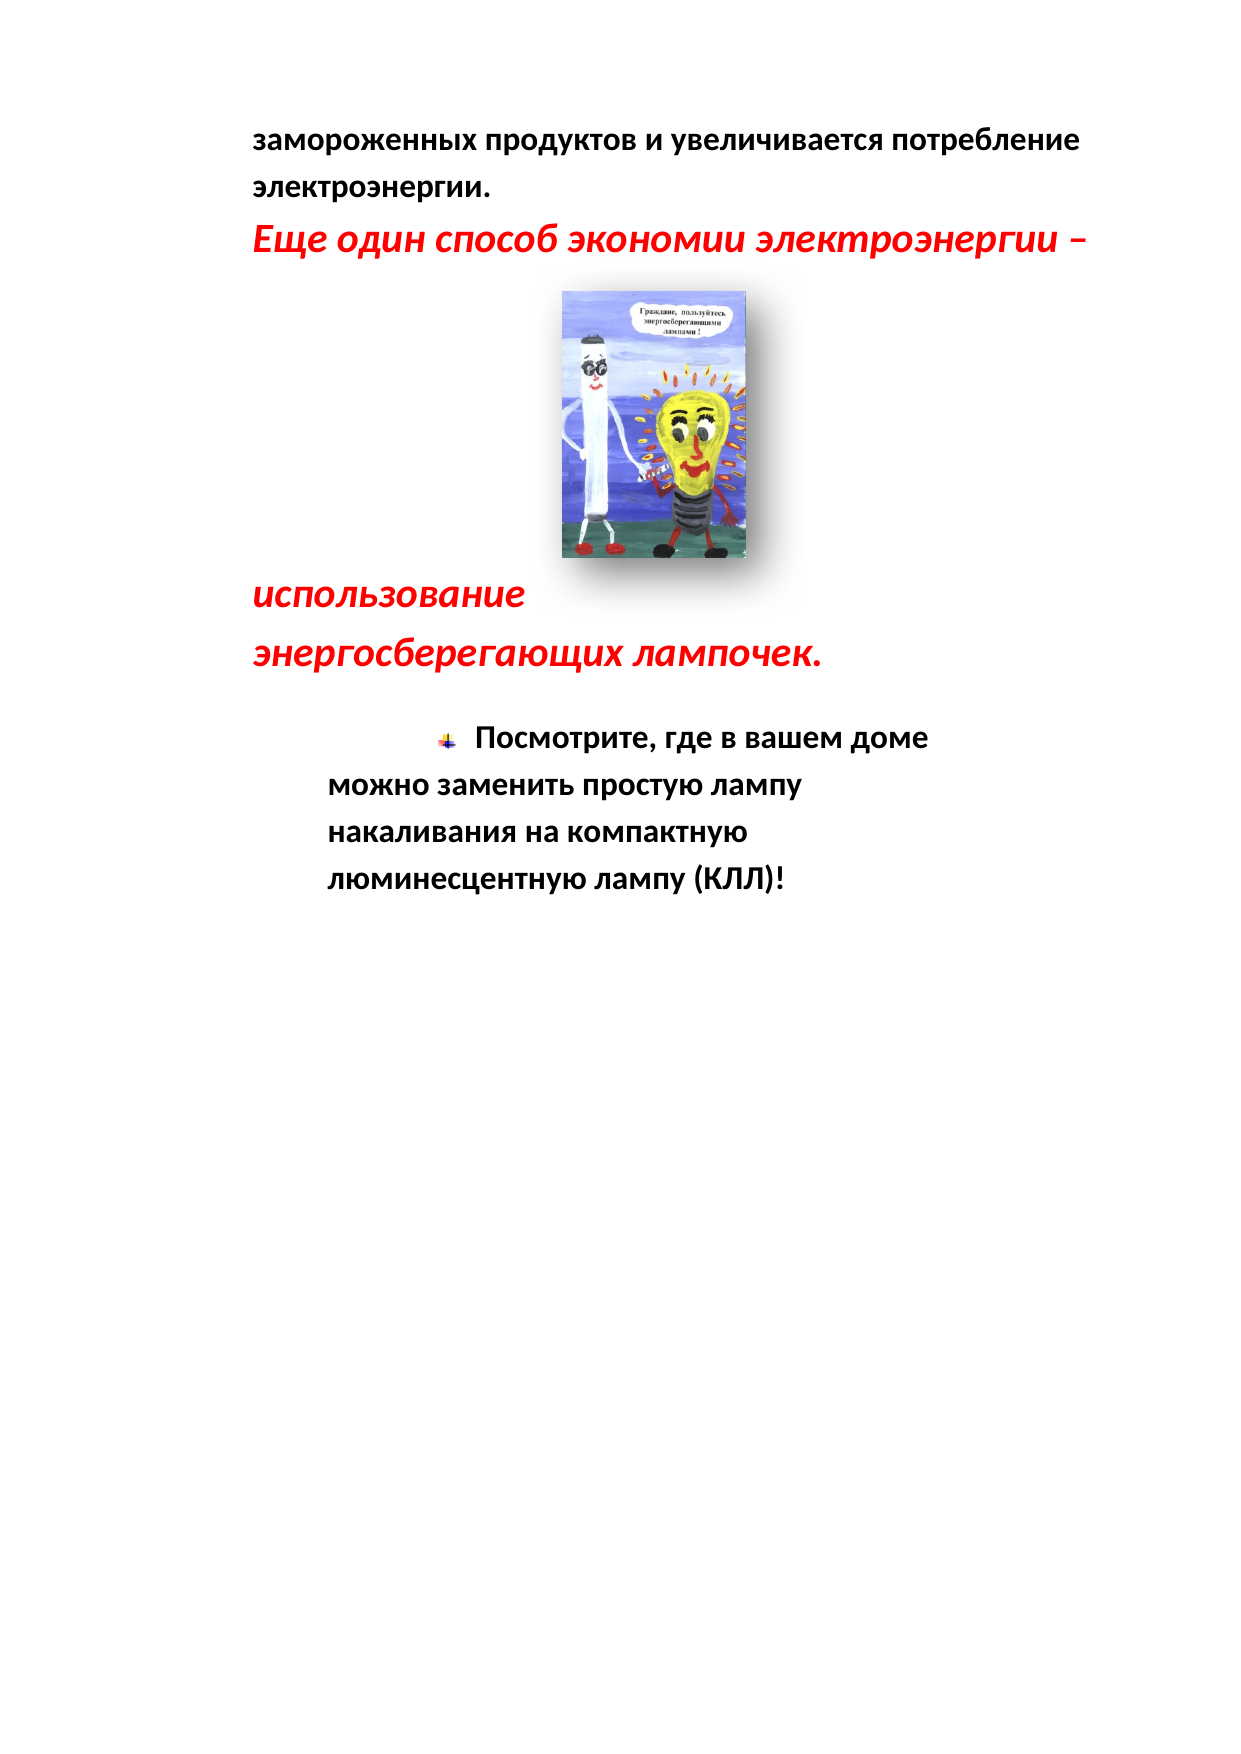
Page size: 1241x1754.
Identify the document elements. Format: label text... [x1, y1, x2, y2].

list люминесцентную лампу (КЛЛ)! [327, 857, 1152, 897]
list можно заменить простую лампу [327, 763, 1152, 804]
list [215, 118, 1152, 206]
picture [438, 732, 456, 749]
list Еще один способ экономии электроэнергии – использование энергосберегающих лампочек. [252, 212, 1152, 712]
list накаливания на компактную [327, 810, 1152, 851]
picture [562, 291, 746, 558]
list Посмотрите, где в вашем доме [215, 716, 1152, 757]
